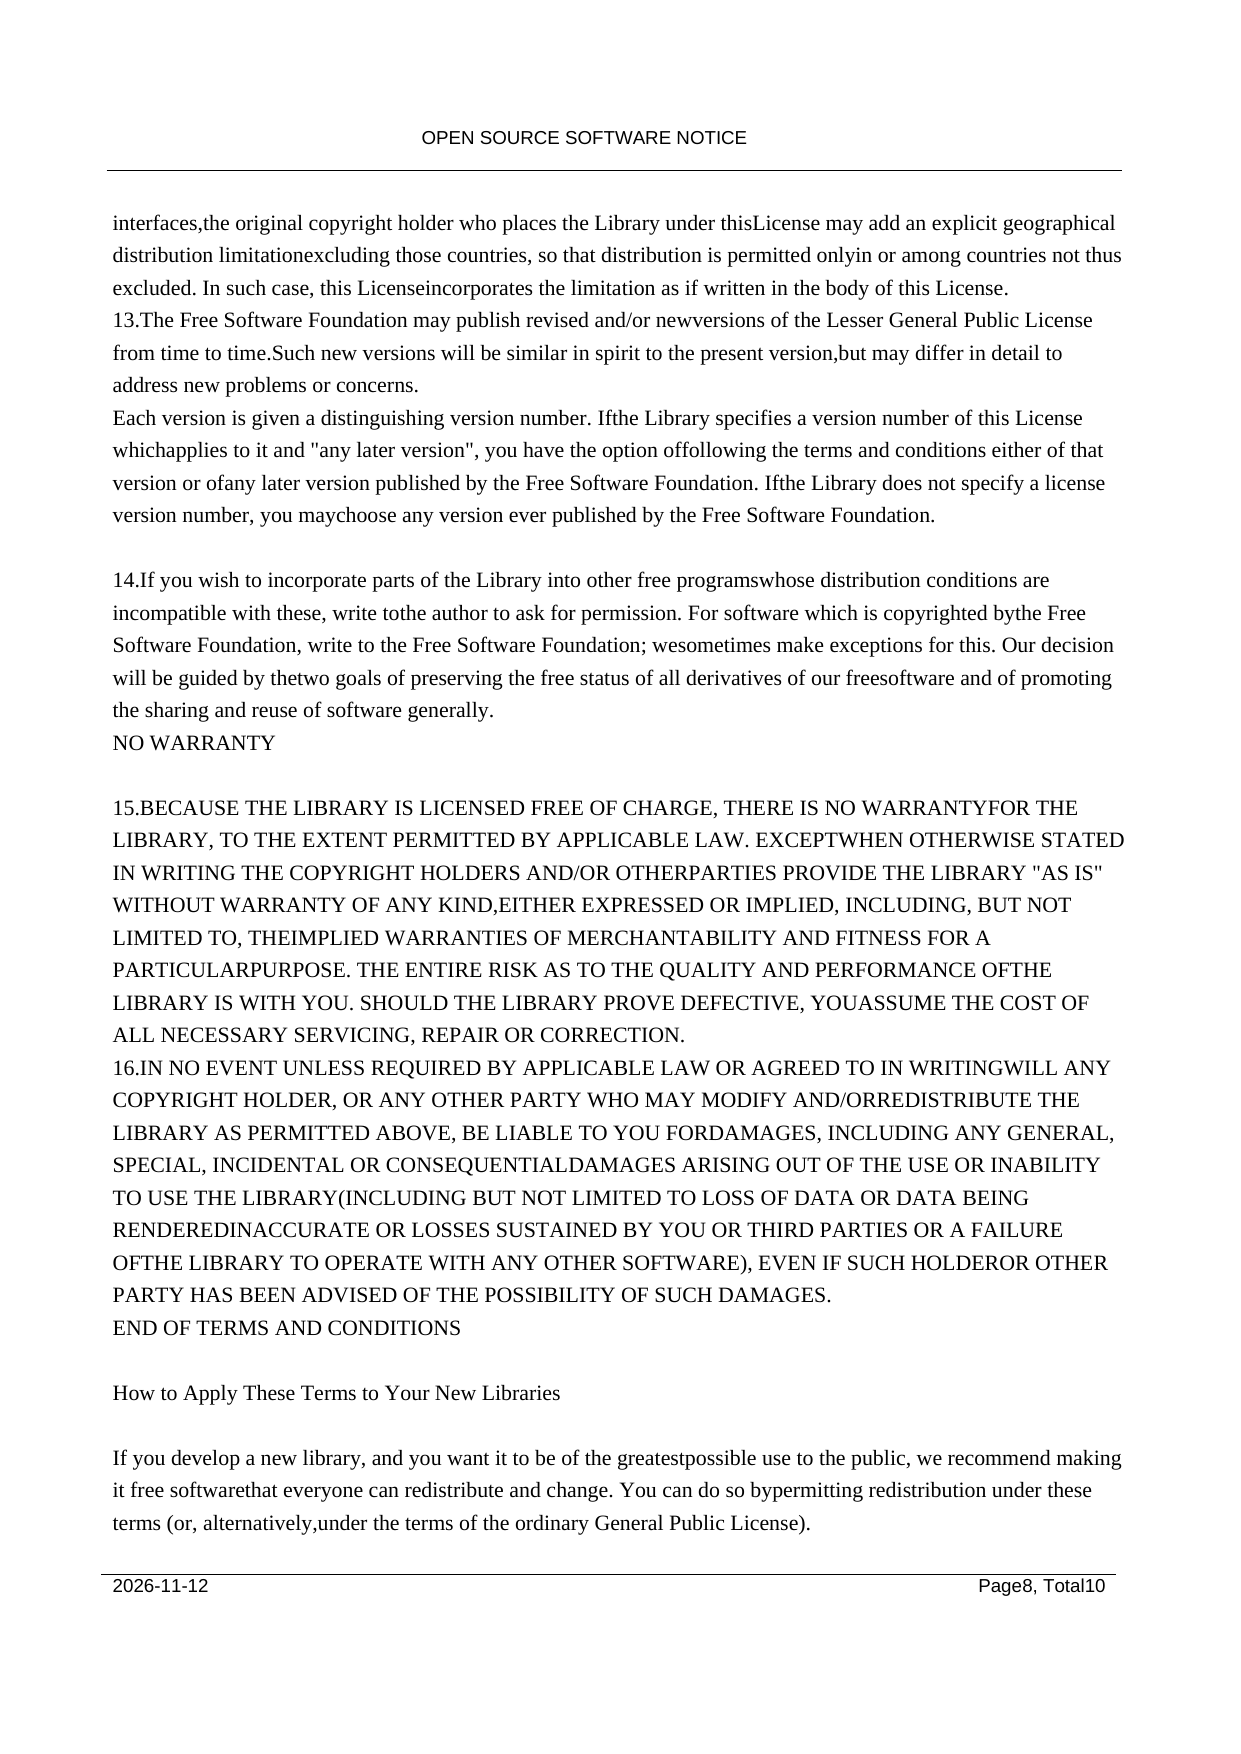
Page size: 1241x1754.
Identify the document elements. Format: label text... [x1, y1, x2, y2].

text Each version is given a distinguishing version number. Ifthe Library specifies a version number of this License whichapplies to it and "any later version", you have the option offollowing the terms and conditions either of that version or ofany later version published by the Free Software Foundation. Ifthe Library does not specify a license version number, you maychoose any version ever published by the Free Software Foundation. [112, 401, 1128, 531]
text END OF TERMS AND CONDITIONS [112, 1311, 1128, 1344]
text If you develop a new library, and you want it to be of the greatestpossible use to the public, we recommend making it free softwarethat everyone can redistribute and change. You can do so bypermitting redistribution under these terms (or, alternatively,under the terms of the ordinary General Public License). [112, 1441, 1128, 1539]
text 15.BECAUSE THE LIBRARY IS LICENSED FREE OF CHARGE, THERE IS NO WARRANTYFOR THE LIBRARY, TO THE EXTENT PERMITTED BY APPLICABLE LAW. EXCEPTWHEN OTHERWISE STATED IN WRITING THE COPYRIGHT HOLDERS AND/OR OTHERPARTIES PROVIDE THE LIBRARY "AS IS" WITHOUT WARRANTY OF ANY KIND,EITHER EXPRESSED OR IMPLIED, INCLUDING, BUT NOT LIMITED TO, THEIMPLIED WARRANTIES OF MERCHANTABILITY AND FITNESS FOR A PARTICULARPURPOSE. THE ENTIRE RISK AS TO THE QUALITY AND PERFORMANCE OFTHE LIBRARY IS WITH YOU. SHOULD THE LIBRARY PROVE DEFECTIVE, YOUASSUME THE COST OF ALL NECESSARY SERVICING, REPAIR OR CORRECTION. [112, 791, 1128, 1051]
text 13.The Free Software Foundation may publish revised and/or newversions of the Lesser General Public License from time to time.Such new versions will be similar in spirit to the present version,but may differ in detail to address new problems or concerns. [112, 304, 1128, 401]
text How to Apply These Terms to Your New Libraries [112, 1376, 1128, 1409]
text 16.IN NO EVENT UNLESS REQUIRED BY APPLICABLE LAW OR AGREED TO IN WRITINGWILL ANY COPYRIGHT HOLDER, OR ANY OTHER PARTY WHO MAY MODIFY AND/ORREDISTRIBUTE THE LIBRARY AS PERMITTED ABOVE, BE LIABLE TO YOU FORDAMAGES, INCLUDING ANY GENERAL, SPECIAL, INCIDENTAL OR CONSEQUENTIALDAMAGES ARISING OUT OF THE USE OR INABILITY TO USE THE LIBRARY(INCLUDING BUT NOT LIMITED TO LOSS OF DATA OR DATA BEING RENDEREDINACCURATE OR LOSSES SUSTAINED BY YOU OR THIRD PARTIES OR A FAILURE OFTHE LIBRARY TO OPERATE WITH ANY OTHER SOFTWARE), EVEN IF SUCH HOLDEROR OTHER PARTY HAS BEEN ADVISED OF THE POSSIBILITY OF SUCH DAMAGES. [112, 1051, 1128, 1311]
text 14.If you wish to incorporate parts of the Library into other free programswhose distribution conditions are incompatible with these, write tothe author to ask for permission. For software which is copyrighted bythe Free Software Foundation, write to the Free Software Foundation; wesometimes make exceptions for this. Our decision will be guided by thetwo goals of preserving the free status of all derivatives of our freesoftware and of promoting the sharing and reuse of software generally. [112, 564, 1128, 726]
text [112, 206, 1128, 304]
text NO WARRANTY [112, 726, 1128, 759]
